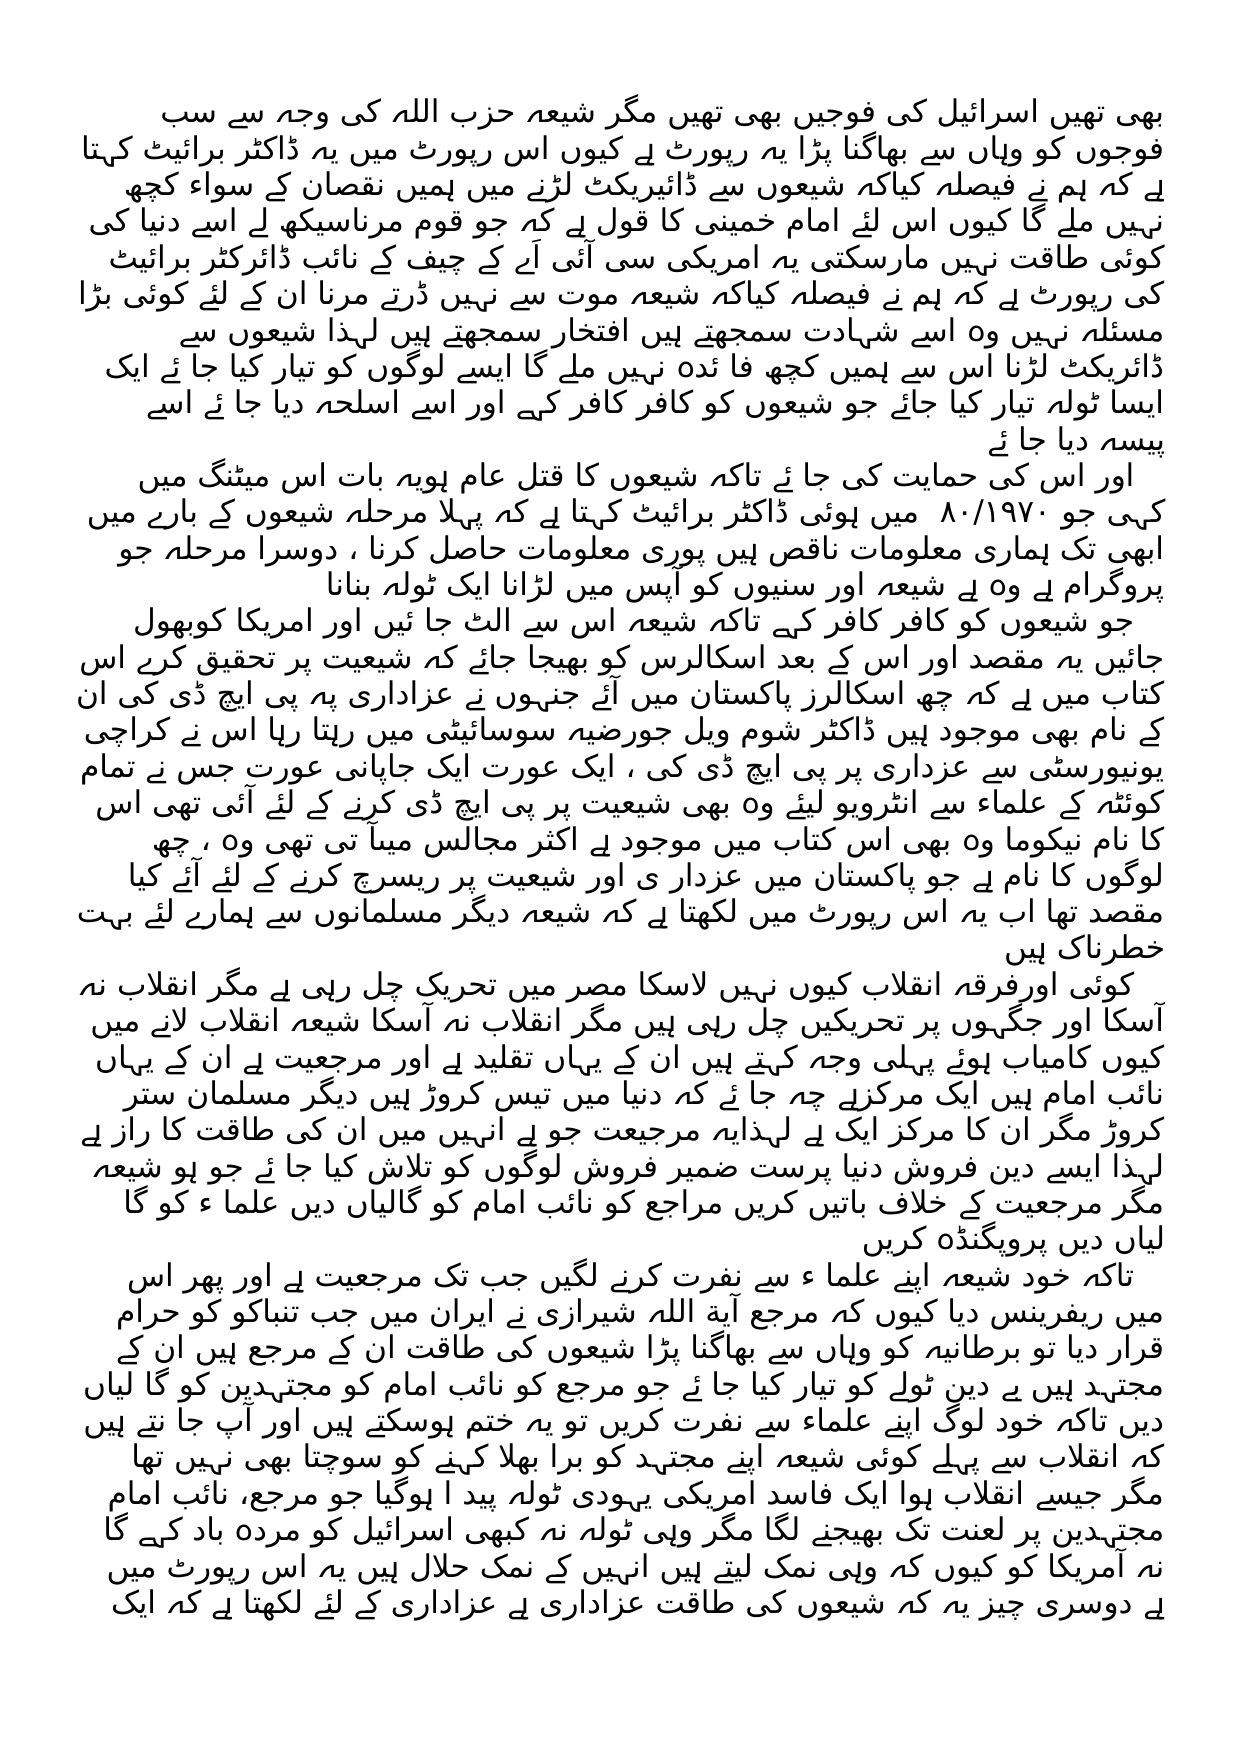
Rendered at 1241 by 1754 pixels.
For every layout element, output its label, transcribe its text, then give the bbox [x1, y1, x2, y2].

text جو شیعوں کو کافر کافر کہے تاکہ شیعہ اس سے الٹ جا ئیں اور امریکا کوبھول جائیں یہ مقصد اور اس کے بعد اسکالرس کو بھیجا جائے کہ شیعیت پر تحقیق کرے اس کتاب میں ہے کہ چھ اسکالرز پاکستان میں آئے جنہوں نے عزاداری پہ پی ایچ ڈی کی ان کے نام بھی موجود ہیں ڈاکٹر شوم ویل جورضیہ سوسائیٹی میں رہتا رہا اس نے کراچی یونیورسٹی سے عزداری پر پی ایچ ڈی کی ، ایک عورت ایک جاپانی عورت جس نے تمام کوئٹہ کے علماء سے انٹرویو لیئے وہ بھی شیعیت پر پی ایچ ڈی کرنے کے لئے آئی تھی اس کا نام نیکوما وہ بھی اس کتاب میں موجود ہے اکثر مجالس میںآ تی تھی وہ ، چھ لوگوں کا نام ہے جو پاکستان میں عزدار ی اور شیعیت پر ریسرچ کرنے کے لئے آئے کیا مقصد تھا اب یہ اس رپورٹ میں لکھتا ہے کہ شیعہ دیگر مسلمانوں سے ہمارے لئے بہت خطرناک ہیں [75, 603, 1165, 966]
text اور اس کی حمایت کی جا ئے تاکہ شیعوں کا قتل عام ہویہ بات اس میٹنگ میں کہی جو ۸۰/۱۹۷۰ میں ہوئی ڈاکٹر برائیٹ کہتا ہے کہ پہلا مرحلہ شیعوں کے بارے میں ابھی تک ہماری معلومات ناقص ہیں پوری معلومات حاصل کرنا ، دوسرا مرحلہ جو پروگرام ہے وہ ہے شیعہ اور سنیوں کو آپس میں لڑانا ایک ٹولہ بنانا [75, 457, 1165, 603]
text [75, 94, 1165, 457]
text کوئی اورفرقہ انقلاب کیوں نہیں لاسکا مصر میں تحریک چل رہی ہے مگر انقلاب نہ آسکا اور جگہوں پر تحریکیں چل رہی ہیں مگر انقلاب نہ آسکا شیعہ انقلاب لانے میں کیوں کامیاب ہوئے پہلی وجہ کہتے ہیں ان کے یہاں تقلید ہے اور مرجعیت ہے ان کے یہاں نائب امام ہیں ایک مرکزہے چہ جا ئے کہ دنیا میں تیس کروڑ ہیں دیگر مسلمان ستر کروڑ مگر ان کا مرکز ایک ہے لہذایہ مرجیعت جو ہے انہیں میں ان کی طاقت کا راز ہے لہذا ایسے دین فروش دنیا پرست ضمیر فروش لوگوں کو تلاش کیا جا ئے جو ہو شیعہ مگر مرجعیت کے خلاف باتیں کریں مراجع کو نائب امام کو گالیاں دیں علما ء کو گا لیاں دیں پروپگنڈہ کریں [75, 966, 1165, 1257]
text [75, 1257, 1165, 1621]
